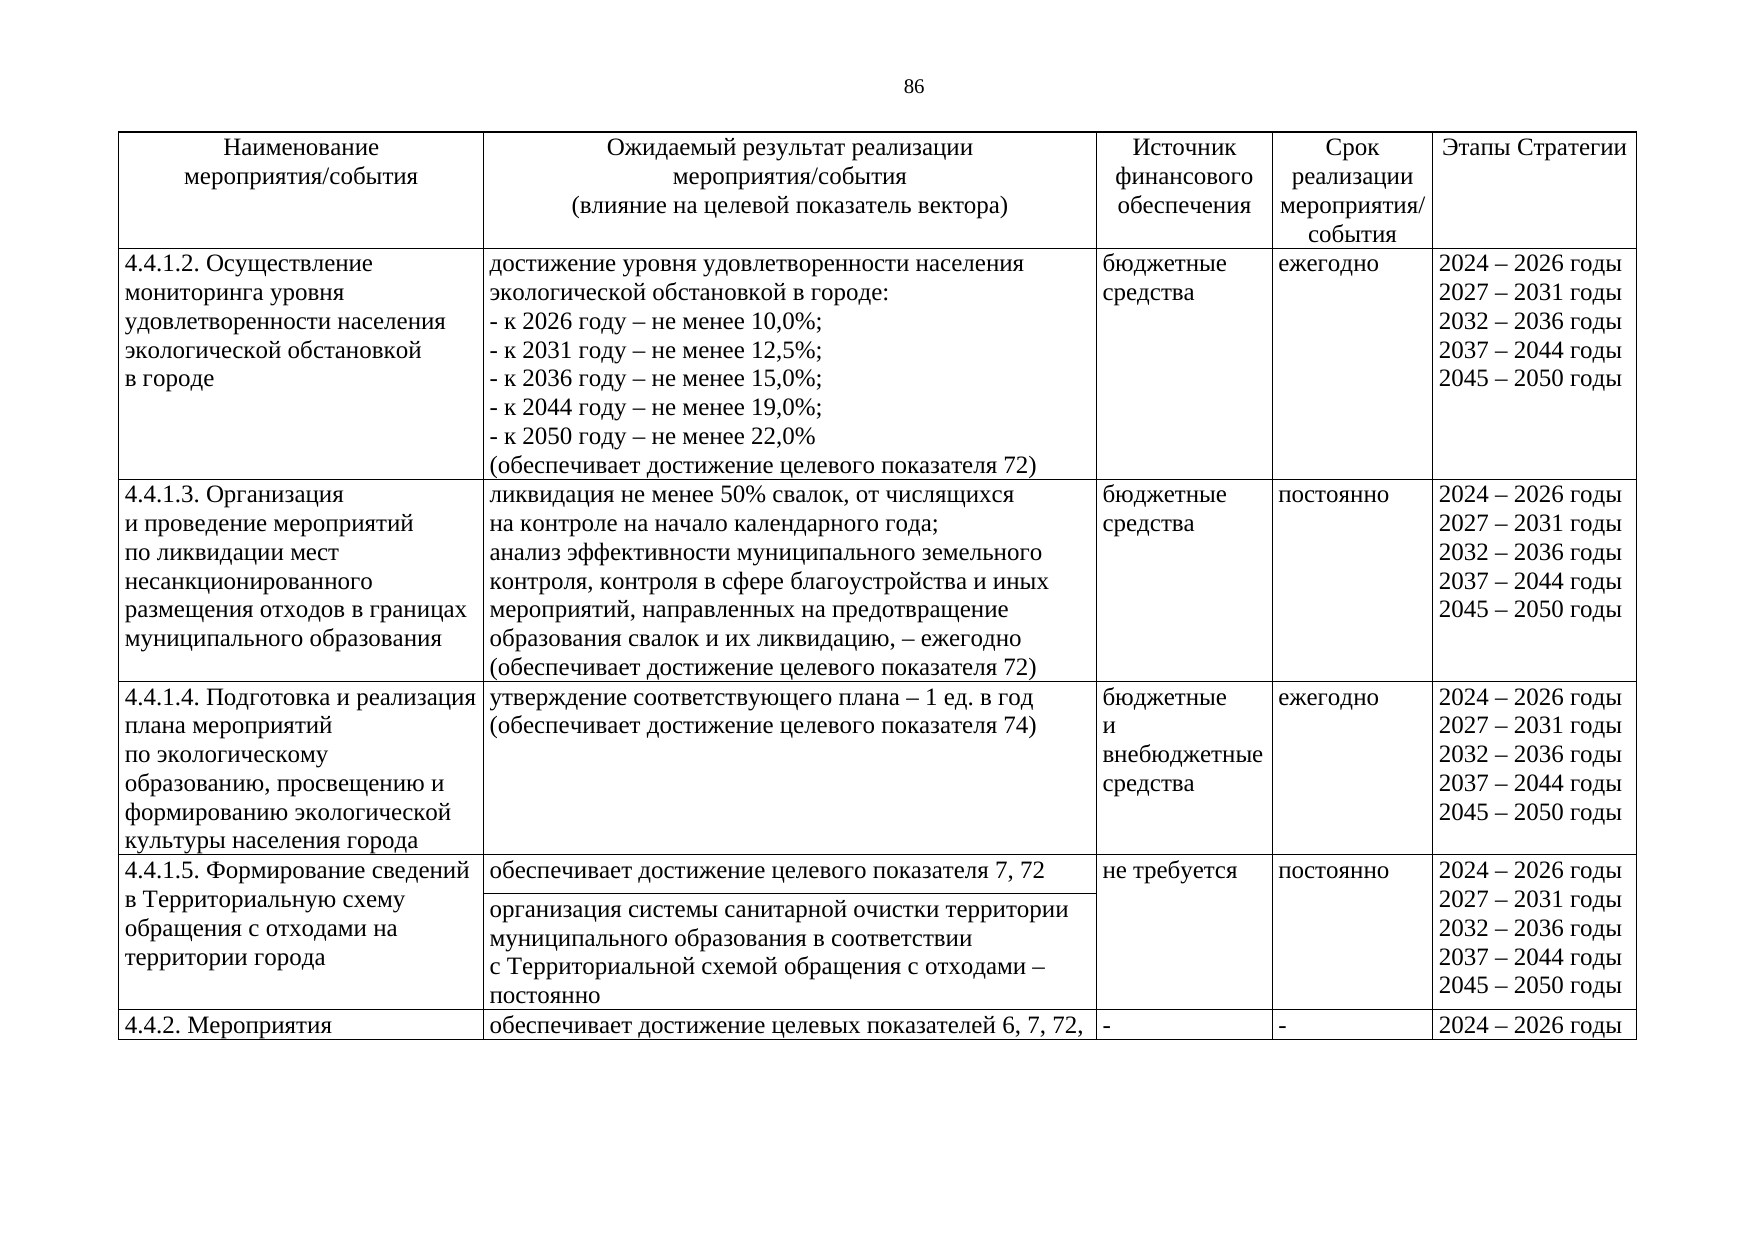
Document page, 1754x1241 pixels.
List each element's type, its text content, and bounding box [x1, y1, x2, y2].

table_cell ежегодно [1273, 249, 1432, 478]
table_cell - [1097, 1010, 1272, 1039]
table_cell 4.4.1.3. Организация и проведение мероприятий по ликвидации мест несанкционированного размещения отходов в границах муниципального образования [119, 480, 483, 681]
table_header Этапы Стратегии [1433, 133, 1636, 247]
table_cell организация системы санитарной очистки территории муниципального образования в соответствии с Территориальной схемой обращения с отходами – постоянно [484, 894, 1096, 1009]
table_cell 2024 – 2026 годы 2027 – 2031 годы 2032 – 2036 годы 2037 – 2044 годы 2045 – 2050 годы [1433, 1010, 1636, 1039]
table_cell бюджетные и внебюджетные средства [1097, 682, 1272, 854]
table_header Срок реализации мероприятия/ события [1273, 133, 1432, 247]
table_cell 4.4.1.4. Подготовка и реализация плана мероприятий по экологическому образованию, просвещению и формированию экологической культуры населения города [119, 682, 483, 854]
table_header Ожидаемый результат реализации мероприятия/события (влияние на целевой показатель вектора) [484, 133, 1096, 247]
table_cell 2024 – 2026 годы 2027 – 2031 годы 2032 – 2036 годы 2037 – 2044 годы 2045 – 2050 годы [1433, 682, 1636, 854]
table_cell 2024 – 2026 годы 2027 – 2031 годы 2032 – 2036 годы 2037 – 2044 годы 2045 – 2050 годы [1433, 249, 1636, 478]
table_cell бюджетные средства [1097, 249, 1272, 478]
table_cell - [1273, 1010, 1432, 1039]
table_cell ликвидация не менее 50% свалок, от числящихся на контроле на начало календарного года; анализ эффективности муниципального земельного контроля, контроля в сфере благоустройства и иных мероприятий, направленных на предотвращение образования свалок и их ликвидацию, – ежегодно (обеспечивает достижение целевого показателя 72) [484, 480, 1096, 681]
table_cell 2024 – 2026 годы 2027 – 2031 годы 2032 – 2036 годы 2037 – 2044 годы 2045 – 2050 годы [1433, 855, 1636, 1009]
table_cell не требуется [1097, 855, 1272, 1009]
table_cell постоянно [1273, 855, 1432, 1009]
table_cell 2024 – 2026 годы 2027 – 2031 годы 2032 – 2036 годы 2037 – 2044 годы 2045 – 2050 годы [1433, 480, 1636, 681]
table_cell 4.4.1.2. Осуществление мониторинга уровня удовлетворенности населения экологической обстановкой в городе [119, 249, 483, 478]
table_cell обеспечивает достижение целевого показателя 7, 72 [484, 855, 1096, 893]
table_cell обеспечивает достижение целевых показателей 6, 7, 72, 73, 74, 75, 76 [484, 1010, 1096, 1039]
table_cell ежегодно [1273, 682, 1432, 854]
table_cell достижение уровня удовлетворенности населения экологической обстановкой в городе: - к 2026 году – не менее 10,0%; - к 2031 году – не менее 12,5%; - к 2036 году – не менее 15,0%; - к 2044 году – не менее 19,0%; - к 2050 году – не менее 22,0% (обеспечивает достижение целевого показателя 72) [484, 249, 1096, 478]
table_header Источник финансового обеспечения [1097, 133, 1272, 247]
table_cell 4.4.1.5. Формирование сведений в Территориальную схему обращения с отходами на территории города [119, 855, 483, 1009]
table_cell постоянно [1273, 480, 1432, 681]
table_cell 4.4.2. Мероприятия по инфраструктурному обеспечению охраны окружающей среды [119, 1010, 483, 1039]
table_cell утверждение соответствующего плана – 1 ед. в год (обеспечивает достижение целевого показателя 74) [484, 682, 1096, 854]
table_cell бюджетные средства [1097, 480, 1272, 681]
table_header Наименование мероприятия/события [119, 133, 483, 247]
